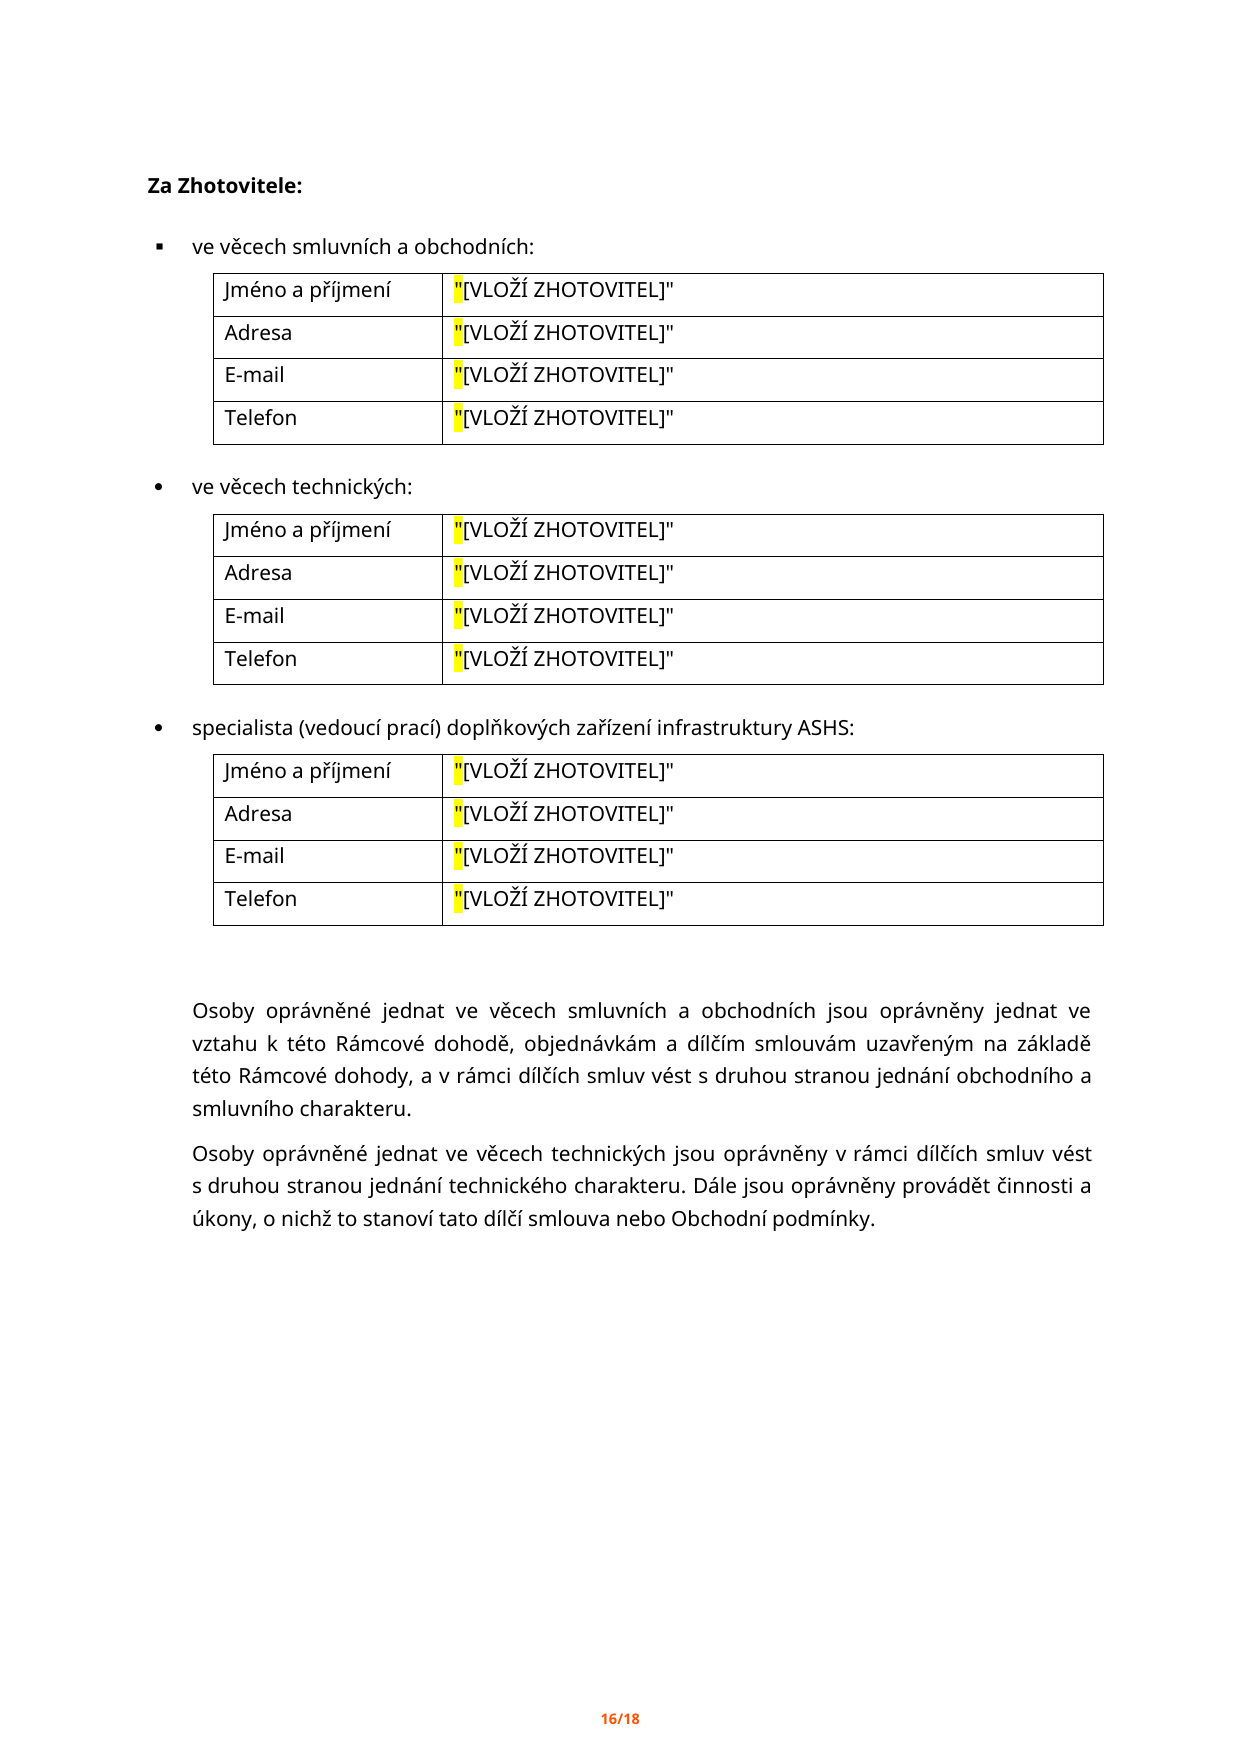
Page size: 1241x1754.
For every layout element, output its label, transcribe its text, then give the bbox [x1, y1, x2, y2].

table_cell [443, 600, 1103, 642]
table_cell Adresa [214, 317, 442, 358]
table_cell Adresa [214, 557, 442, 599]
table_header [443, 274, 1103, 316]
table_cell Telefon [214, 643, 442, 684]
table_cell [443, 643, 1103, 684]
table_cell Telefon [214, 402, 442, 444]
table_header [443, 515, 1103, 556]
text Osoby oprávněné jednat ve věcech smluvních a obchodních jsou oprávněny jednat ve vztahu k této Rámcové dohodě, objednávkám a dílčím smlouvám uzavřeným na základě této Rámcové dohody, a v rámci dílčích smluv vést s druhou stranou jednání obchodního a smluvního charakteru. [192, 996, 1093, 1122]
table_cell [443, 402, 1103, 444]
table_header Jméno a příjmení [214, 274, 442, 316]
list ve věcech smluvních a obchodních: [154, 229, 1093, 260]
text Osoby oprávněné jednat ve věcech technických jsou oprávněny v rámci dílčích smluv vést s druhou stranou jednání technického charakteru. Dále jsou oprávněny provádět činnosti a úkony, o nichž to stanoví tato dílčí smlouva nebo Obchodní podmínky. [192, 1139, 1093, 1233]
table_header Jméno a příjmení [214, 755, 442, 797]
table_header [443, 755, 1103, 797]
table_cell E-mail [214, 359, 442, 401]
table_header Jméno a příjmení [214, 515, 442, 556]
table_cell [443, 557, 1103, 599]
table_cell E-mail [214, 841, 442, 882]
table_cell [443, 841, 1103, 882]
table_cell [443, 798, 1103, 839]
table_cell Adresa [214, 798, 442, 839]
text Za Zhotovitele: [148, 172, 1093, 200]
table_cell [443, 359, 1103, 401]
list ve věcech technických: [155, 470, 1093, 501]
table_cell [443, 317, 1103, 358]
table_cell [443, 883, 1103, 925]
list specialista (vedoucí prací) doplňkových zařízení infrastruktury ASHS: [155, 710, 1093, 742]
table_cell E-mail [214, 600, 442, 642]
table_cell Telefon [214, 883, 442, 925]
